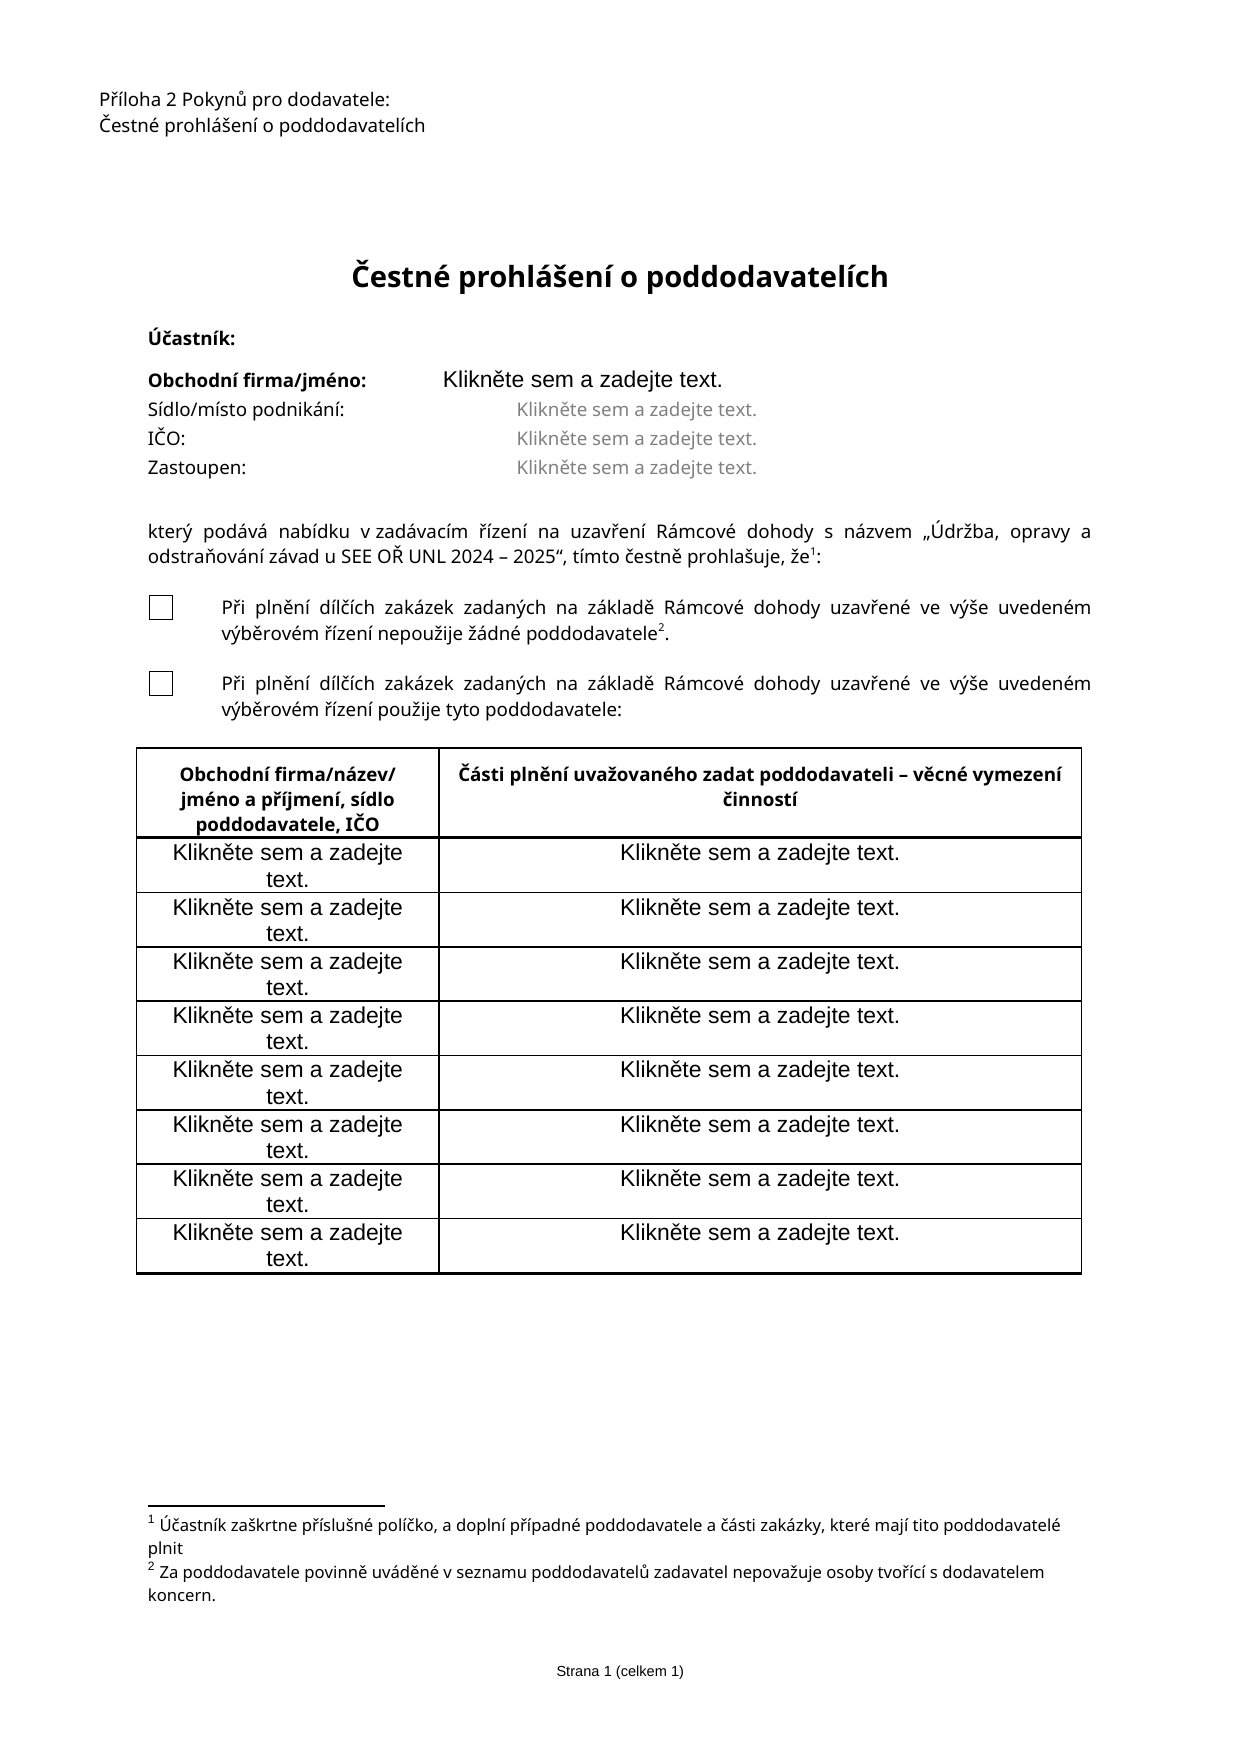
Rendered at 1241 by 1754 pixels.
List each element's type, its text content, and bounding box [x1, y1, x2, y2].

text Zastoupen: [148, 451, 1093, 480]
table_header Části plnění uvažovaného zadat poddodavateli – věcné vymezení činností [440, 749, 1081, 836]
table_header Obchodní firma/název/ jméno a příjmení, sídlo poddodavatele, IČO [137, 749, 438, 836]
text který podává nabídku v zadávacím řízení na uzavření Rámcové dohody s názvem „Údržba, opravy a odstraňování závad u SEE OŘ UNL 2024 – 2025“, tímto čestně prohlašuje, že: [148, 518, 1093, 569]
text Účastník: [148, 321, 1093, 352]
title Čestné prohlášení o poddodavatelích [148, 256, 1093, 296]
text IČO: [148, 422, 1093, 451]
text Obchodní firma/jméno: [148, 364, 1093, 393]
text Při plnění dílčích zakázek zadaných na základě Rámcové dohody uzavřené ve výše uvedeném výběrovém řízení použije tyto poddodavatele: [148, 670, 1093, 721]
text Sídlo/místo podnikání: [148, 393, 1093, 422]
text Při plnění dílčích zakázek zadaných na základě Rámcové dohody uzavřené ve výše uvedeném výběrovém řízení nepoužije žádné poddodavatele. [148, 594, 1093, 645]
